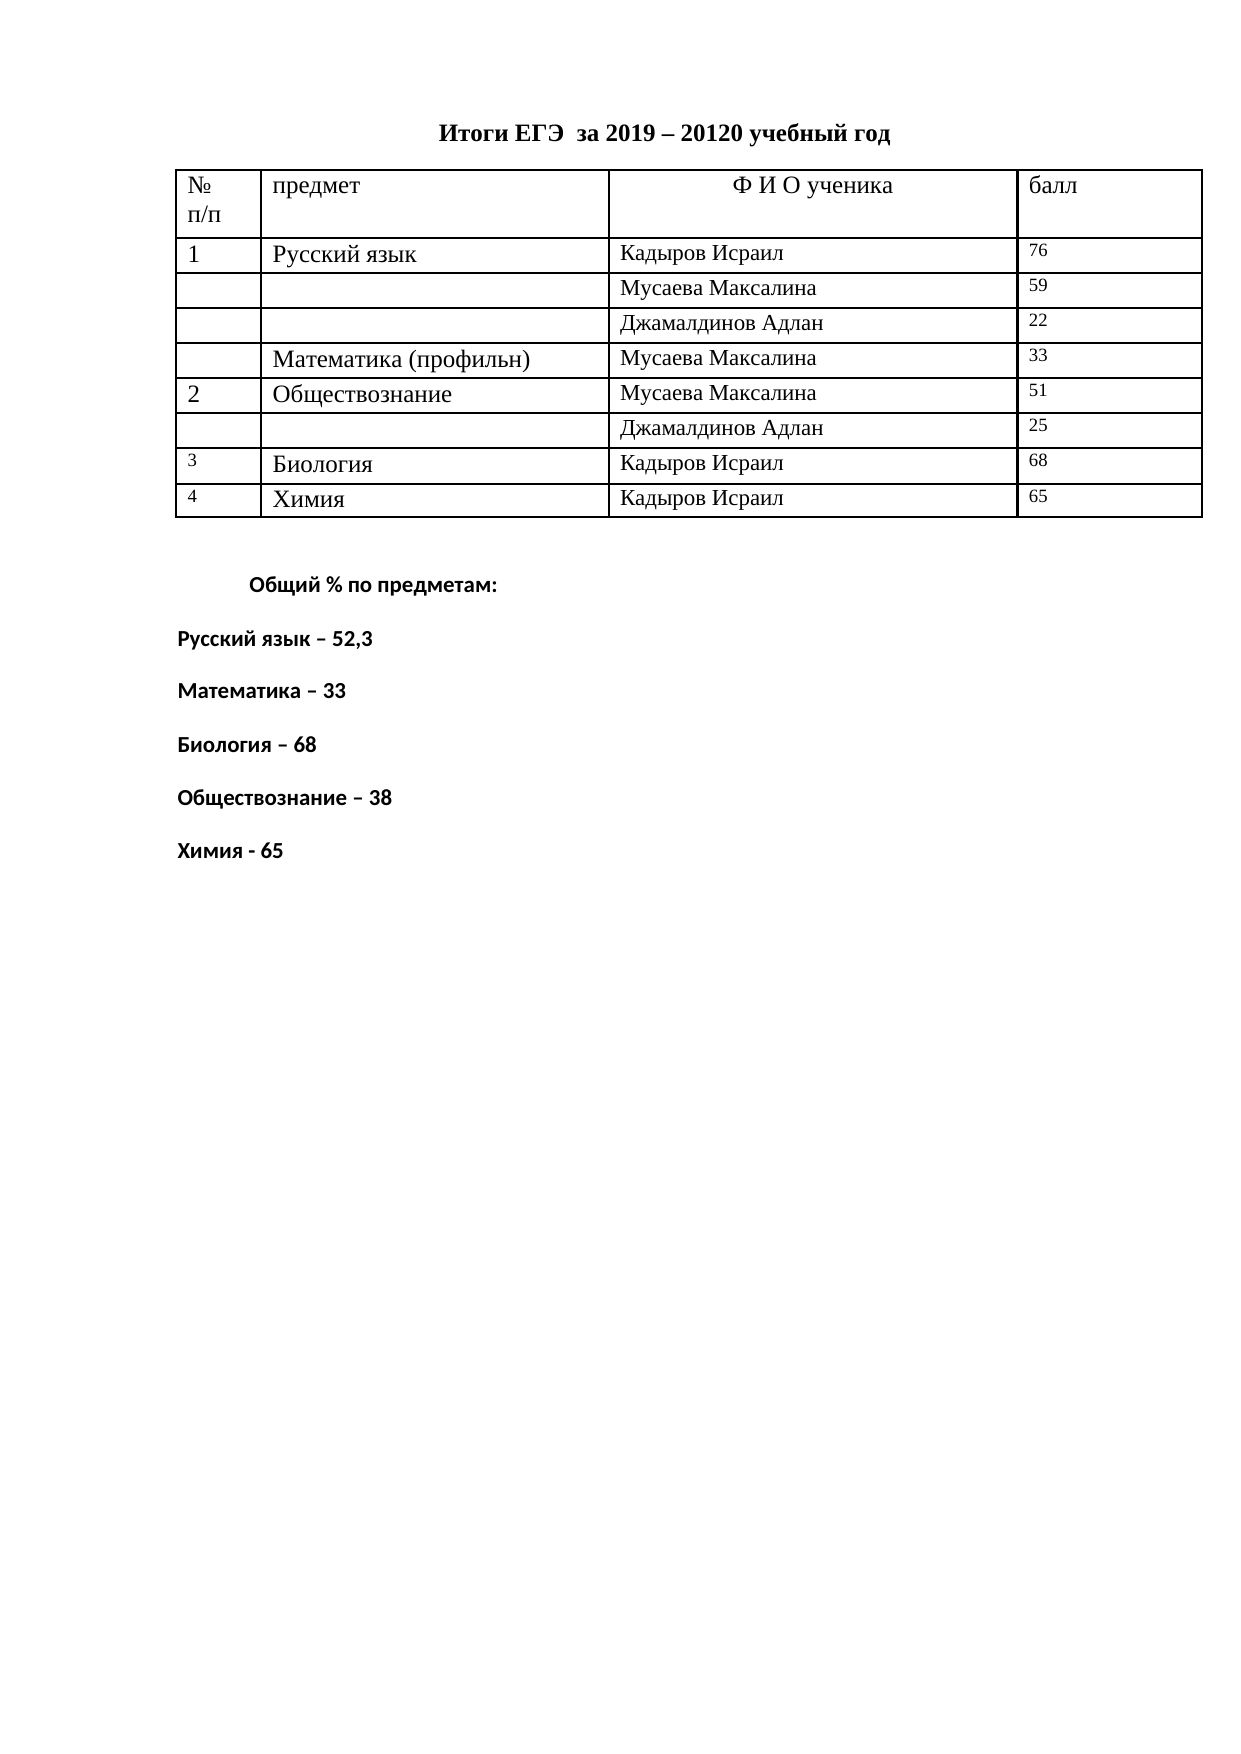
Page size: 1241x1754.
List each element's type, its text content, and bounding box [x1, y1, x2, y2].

table_cell Химия [262, 485, 608, 516]
table_cell Джамалдинов Адлан [610, 309, 1016, 342]
table_cell Математика (профильн) [262, 344, 608, 377]
table_header балл [1019, 171, 1201, 237]
table_cell [262, 274, 608, 307]
text Обществознание – 38 [177, 783, 1152, 811]
table_cell Обществознание [262, 379, 608, 412]
table_cell 51 [1019, 379, 1201, 412]
table_cell Мусаева Максалина [610, 344, 1016, 377]
table_cell Биология [262, 449, 608, 482]
text Итоги ЕГЭ за 2019 – 20120 учебный год [177, 118, 1152, 147]
table_cell 22 [1019, 309, 1201, 342]
table_cell 4 [177, 485, 260, 516]
table_cell [177, 274, 260, 307]
text Биология – 68 [177, 730, 1152, 758]
text Общий % по предметам: [177, 571, 1152, 599]
table_cell 65 [1019, 485, 1201, 516]
table_cell [262, 309, 608, 342]
table_cell 1 [177, 239, 260, 272]
table_cell 33 [1019, 344, 1201, 377]
table_header № п/п [177, 171, 260, 237]
table_cell Кадыров Исраил [610, 449, 1016, 482]
table_cell [262, 414, 608, 447]
table_cell 25 [1019, 414, 1201, 447]
text Русский язык – 52,3 [177, 624, 1152, 652]
table_cell Кадыров Исраил [610, 485, 1016, 516]
table_cell [177, 309, 260, 342]
table_cell 3 [177, 449, 260, 482]
table_cell 59 [1019, 274, 1201, 307]
table_cell [177, 414, 260, 447]
table_header Ф И О ученика [610, 171, 1016, 237]
table_cell Мусаева Максалина [610, 274, 1016, 307]
table_cell 76 [1019, 239, 1201, 272]
table_cell 68 [1019, 449, 1201, 482]
table_cell Русский язык [262, 239, 608, 272]
text Математика – 33 [177, 677, 1152, 705]
table_cell Джамалдинов Адлан [610, 414, 1016, 447]
table_cell [177, 344, 260, 377]
table_header предмет [262, 171, 608, 237]
table_cell 2 [177, 379, 260, 412]
table_cell Кадыров Исраил [610, 239, 1016, 272]
table_cell Мусаева Максалина [610, 379, 1016, 412]
text Химия - 65 [177, 836, 1152, 864]
